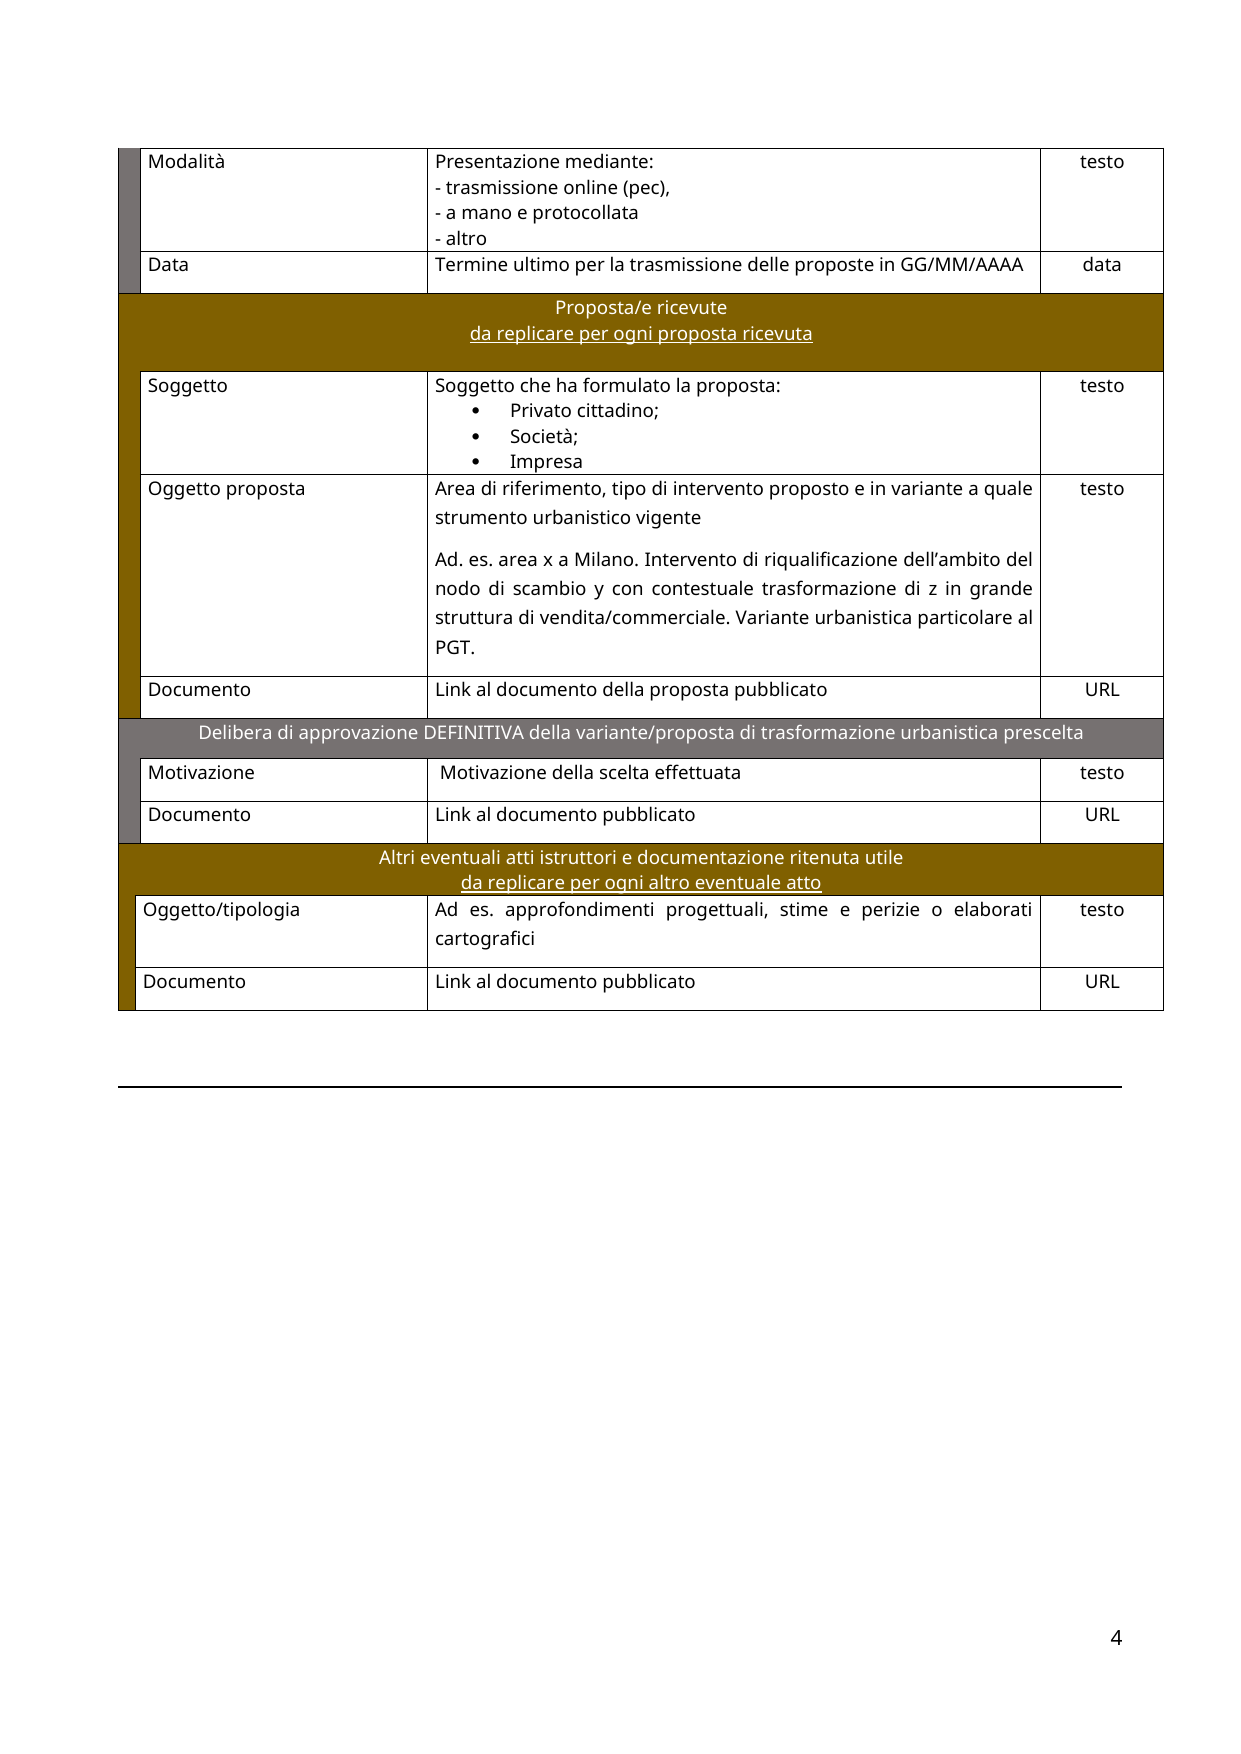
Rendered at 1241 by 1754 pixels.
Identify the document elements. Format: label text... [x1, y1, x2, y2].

table_cell Link al documento pubblicato [428, 968, 1040, 1010]
table_cell URL [1041, 677, 1163, 718]
table_cell Oggetto/tipologia [136, 896, 427, 967]
table_cell Presentazione mediante: - trasmissione online (pec), - a mano e protocollata - altro [428, 149, 1040, 251]
table_cell Soggetto [141, 372, 427, 474]
table_cell Link al documento pubblicato [428, 802, 1040, 843]
table_cell Data [141, 252, 427, 293]
table_cell Delibera di approvazione DEFINITIVA della variante/proposta di trasformazione urbanistica prescelta [119, 719, 1163, 758]
table_cell Oggetto proposta [141, 475, 427, 676]
table_cell Link al documento della proposta pubblicato [428, 677, 1040, 718]
table_cell Documento [136, 968, 427, 1010]
table_cell Termine ultimo per la trasmissione delle proposte in GG/MM/AAAA [428, 252, 1040, 293]
table_cell Area di riferimento, tipo di intervento proposto e in variante a quale strumento urbanistico vigente Ad. es. area x a Milano. Intervento di riqualificazione dell’ambito del nodo di scambio y con contestuale trasformazione di z in grande struttura di vendita/commerciale. Variante urbanistica particolare al PGT. [428, 475, 1040, 676]
table_cell Soggetto che ha formulato la proposta: Privato cittadino; Società; Impresa [428, 372, 1040, 474]
table_cell Motivazione [141, 759, 427, 801]
table_cell Modalità [141, 149, 427, 251]
table_cell Documento [141, 677, 427, 718]
table_cell data [1041, 252, 1163, 293]
table_cell Altri eventuali atti istruttori e documentazione ritenuta utile da replicare per ogni altro eventuale atto [119, 844, 1163, 895]
table_cell testo [1041, 372, 1163, 474]
table_cell testo [1041, 149, 1163, 251]
table_cell URL [1041, 802, 1163, 843]
table_cell [119, 371, 140, 718]
table_cell testo [1041, 896, 1163, 967]
table_cell Documento [141, 802, 427, 843]
table_cell [119, 148, 140, 293]
table_cell Motivazione della scelta effettuata [428, 759, 1040, 801]
table_cell [119, 895, 135, 1010]
table_cell URL [1041, 968, 1163, 1010]
table_cell testo [1041, 475, 1163, 676]
table_cell [119, 758, 140, 843]
table_cell Proposta/e ricevute da replicare per ogni proposta ricevuta [119, 294, 1163, 371]
table_cell Ad es. approfondimenti progettuali, stime e perizie o elaborati cartografici [428, 896, 1040, 967]
table_cell testo [1041, 759, 1163, 801]
